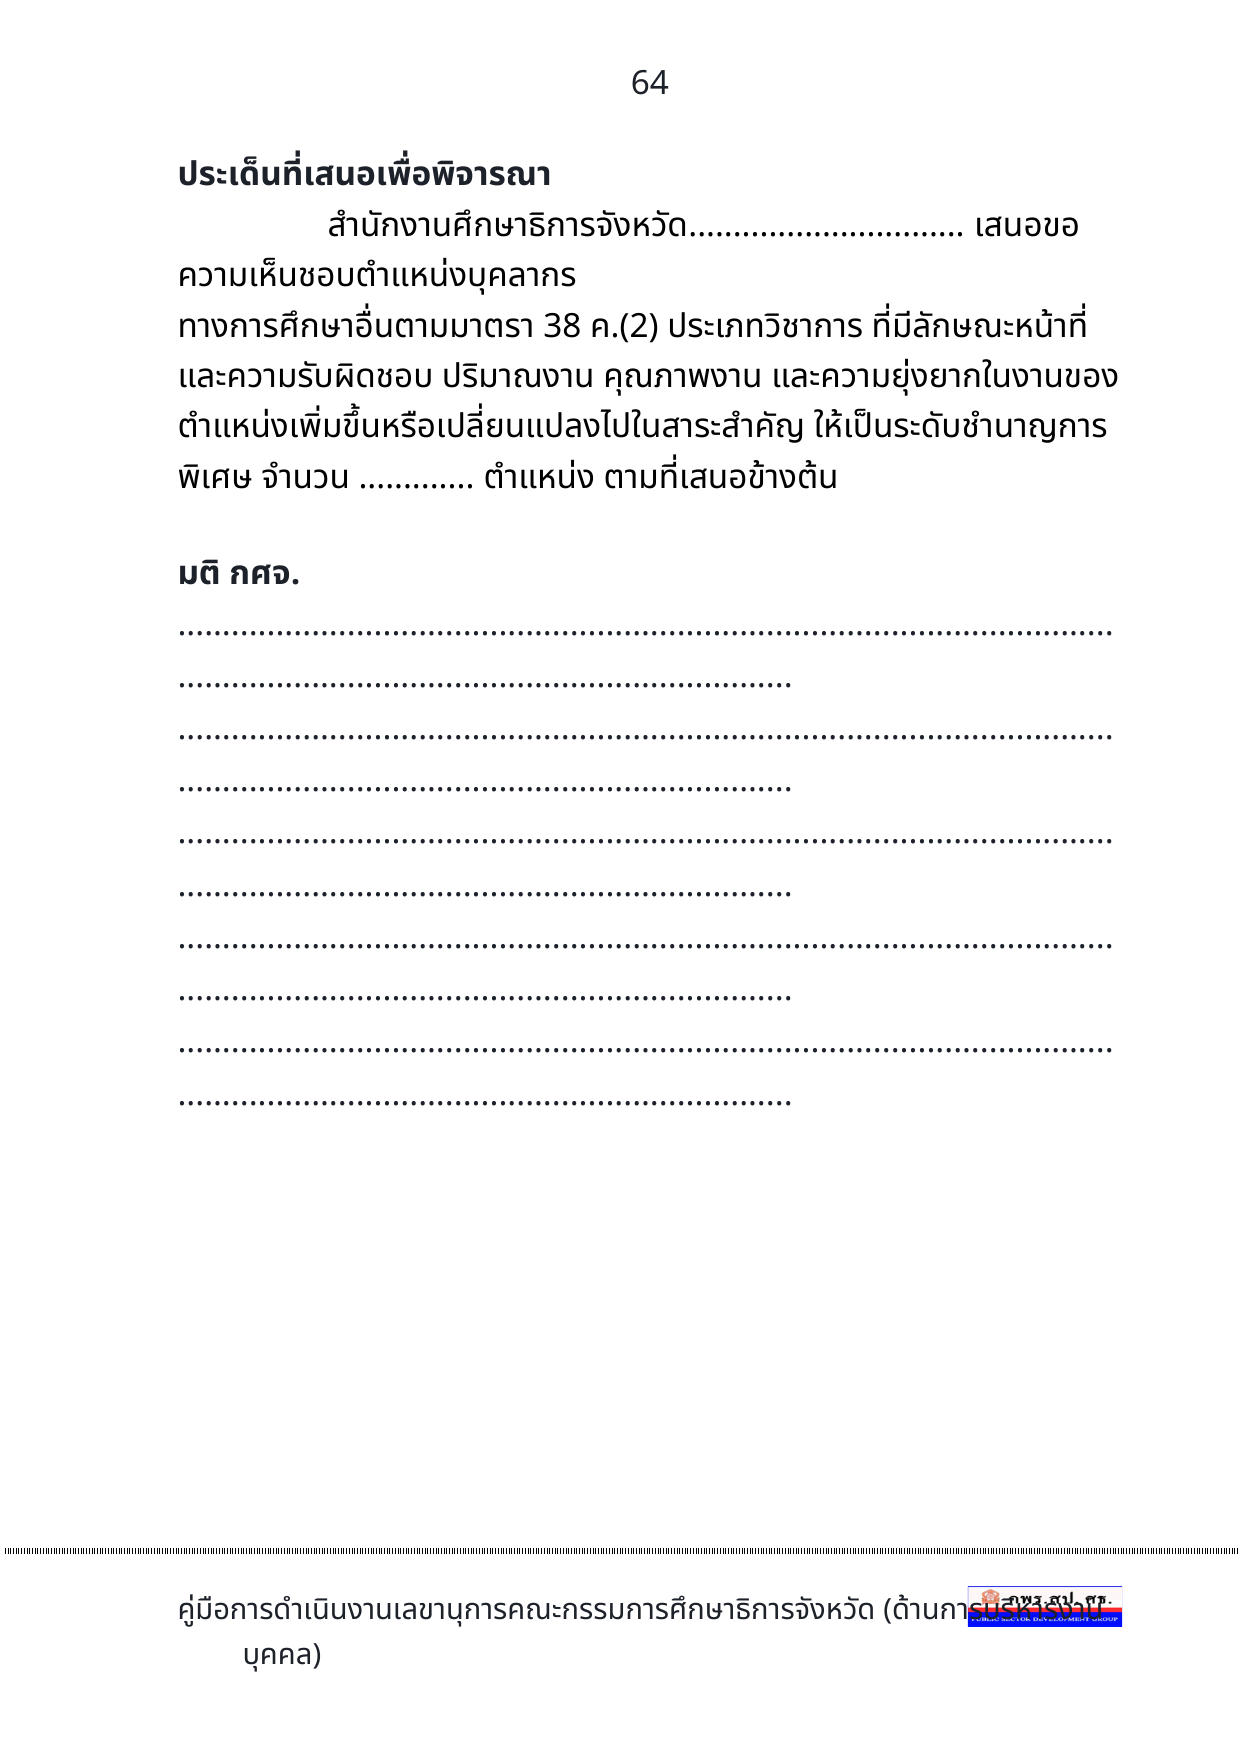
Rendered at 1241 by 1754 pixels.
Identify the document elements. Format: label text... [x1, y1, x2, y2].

text .............................................................................................................................................................................. .............................................................................................................................................................................. [177, 599, 1122, 802]
text ประเด็นที่เสนอเพื่อพิจารณา [177, 150, 1122, 200]
text .............................................................................................................................................................................. [177, 1017, 1122, 1115]
text มติ กศจ. [177, 549, 1122, 599]
picture [967, 1586, 1123, 1627]
text .............................................................................................................................................................................. [177, 808, 1122, 906]
text .............................................................................................................................................................................. [177, 913, 1122, 1010]
text สำนักงานศึกษาธิการจังหวัด............................... เสนอขอความเห็นชอบตำแหน่งบุคลากร ทางการศึกษาอื่นตามมาตรา 38 ค.(2) ประเภทวิชาการ ที่มีลักษณะหน้าที่และความรับผิดชอบ ปริมาณงาน คุณภาพงาน และความยุ่งยากในงานของตำแหน่งเพิ่มขึ้นหรือเปลี่ยนแปลงไปในสาระสำคัญ ให้เป็นระดับชำนาญการพิเศษ จำนวน ............. ตำแหน่ง ตามที่เสนอข้างต้น [177, 200, 1122, 503]
